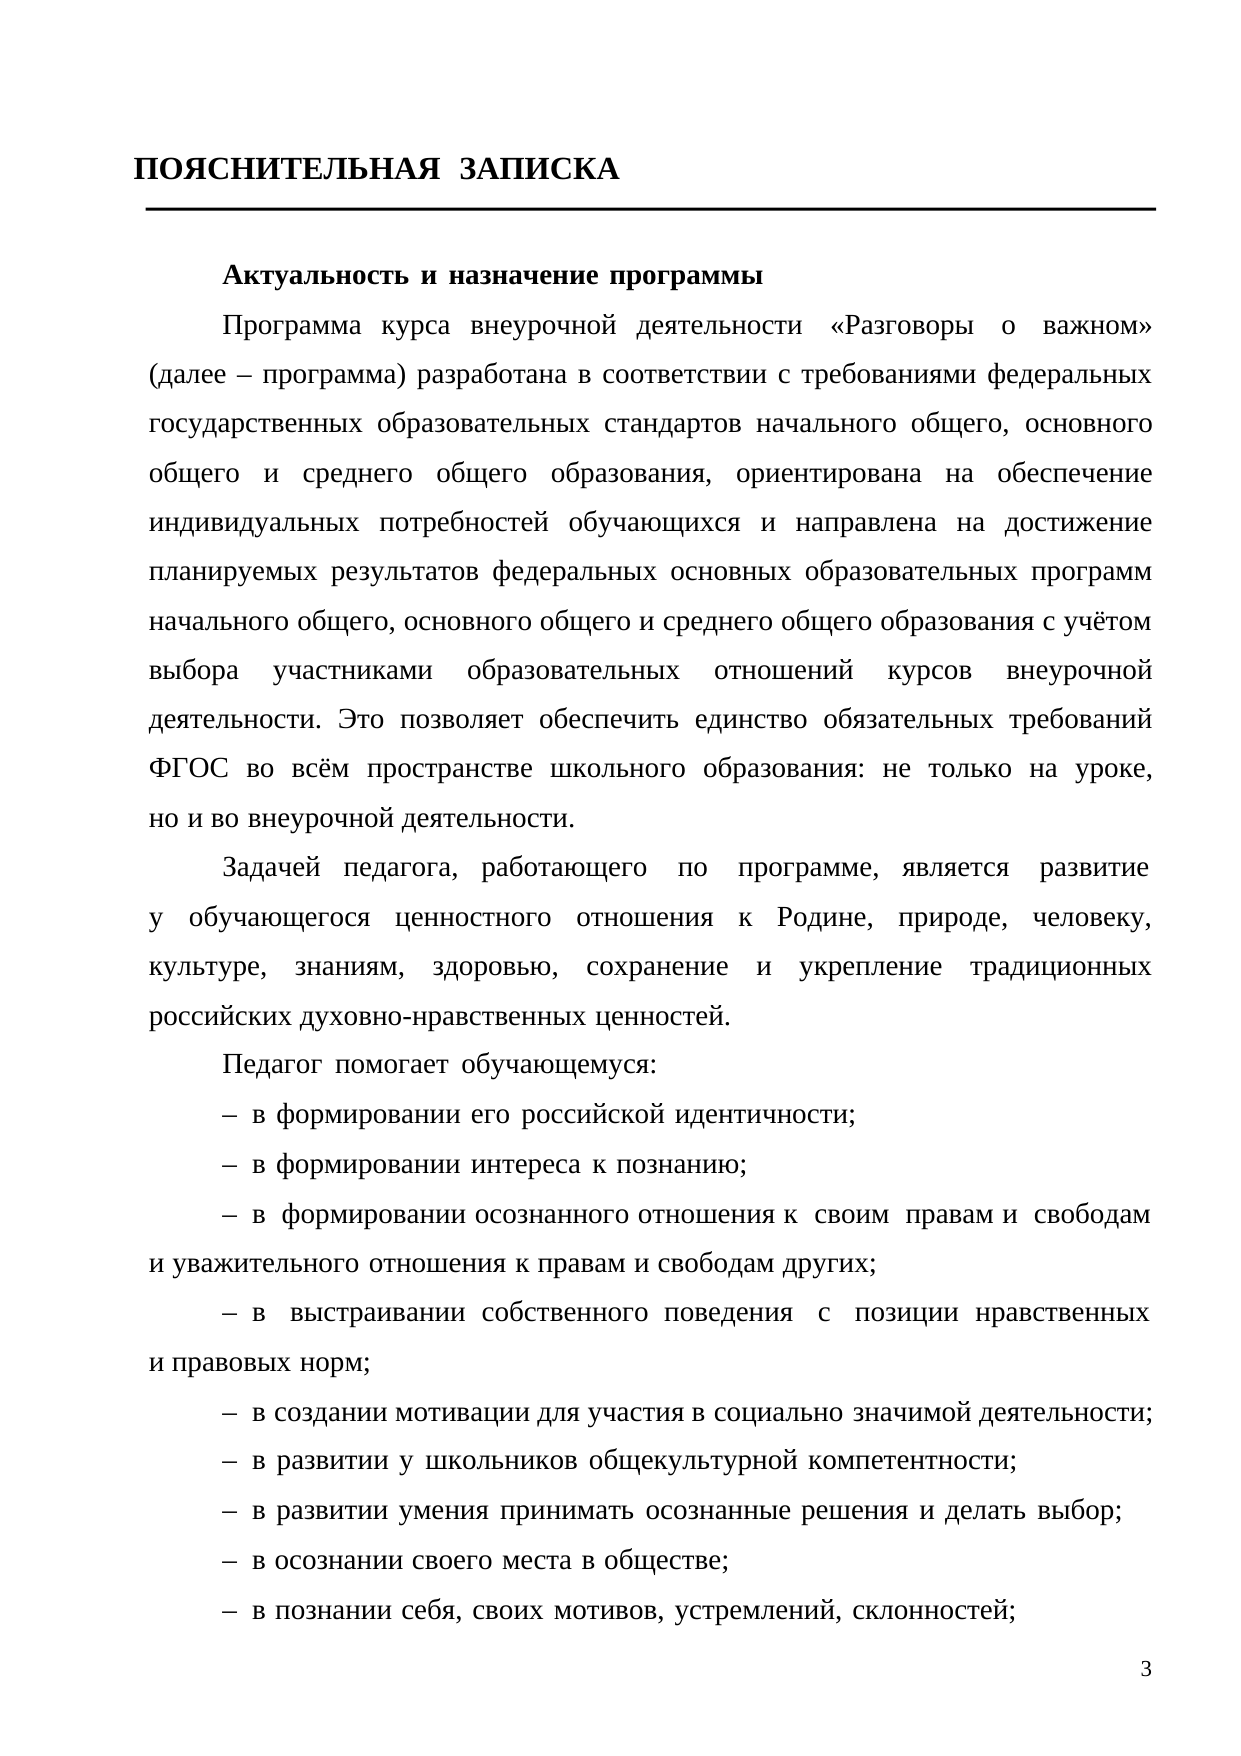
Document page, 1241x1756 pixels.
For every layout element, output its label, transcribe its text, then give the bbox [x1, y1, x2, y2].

subtitle ПОЯСНИТЕЛЬНАЯ ЗАПИСКА [133, 149, 1167, 186]
text Педагог помогает обучающемуся: [222, 1047, 1167, 1080]
list в выстраивании собственного поведения с позиции нравственных и правовых норм; [148, 1294, 1150, 1378]
list в познании себя, своих мотивов, устремлений, склонностей; [222, 1592, 1167, 1626]
list в создании мотивации для участия в социально значимой деятельности; [222, 1394, 1167, 1427]
subtitle Актуальность и назначение программы [222, 257, 1167, 291]
list в формировании осознанного отношения к своим правам и свободам и уважительного отношения к правам и свободам других; [148, 1196, 1151, 1278]
text Задачей педагога, работающего по программе, является развитие у обучающегося ценностного отношения к Родине, природе, человеку, культуре, знаниям, здоровью, сохранение и укрепление традиционных российских духовно-нравственных ценностей. [148, 849, 1152, 1031]
list в формировании его российской идентичности; [222, 1096, 1167, 1129]
list в развитии у школьников общекультурной компетентности; [222, 1442, 1167, 1476]
list в формировании интереса к познанию; [222, 1146, 1167, 1179]
text Программа курса внеурочной деятельности «Разговоры о важном» (далее – программа) разработана в соответствии с требованиями федеральных государственных образовательных стандартов начального общего, основного общего и среднего общего образования, ориентирована на обеспечение индивидуальных потребностей обучающихся и направлена на достижение планируемых результатов федеральных основных образовательных программ начального общего, основного общего и среднего общего образования с учётом выбора участниками образовательных отношений курсов внеурочной деятельности. Это позволяет обеспечить единство обязательных требований ФГОС во всём пространстве школьного образования: не только на уроке, но и во внеурочной деятельности. [148, 307, 1153, 833]
list в осознании своего места в обществе; [222, 1542, 1167, 1576]
list в развитии умения принимать осознанные решения и делать выбор; [222, 1492, 1167, 1526]
